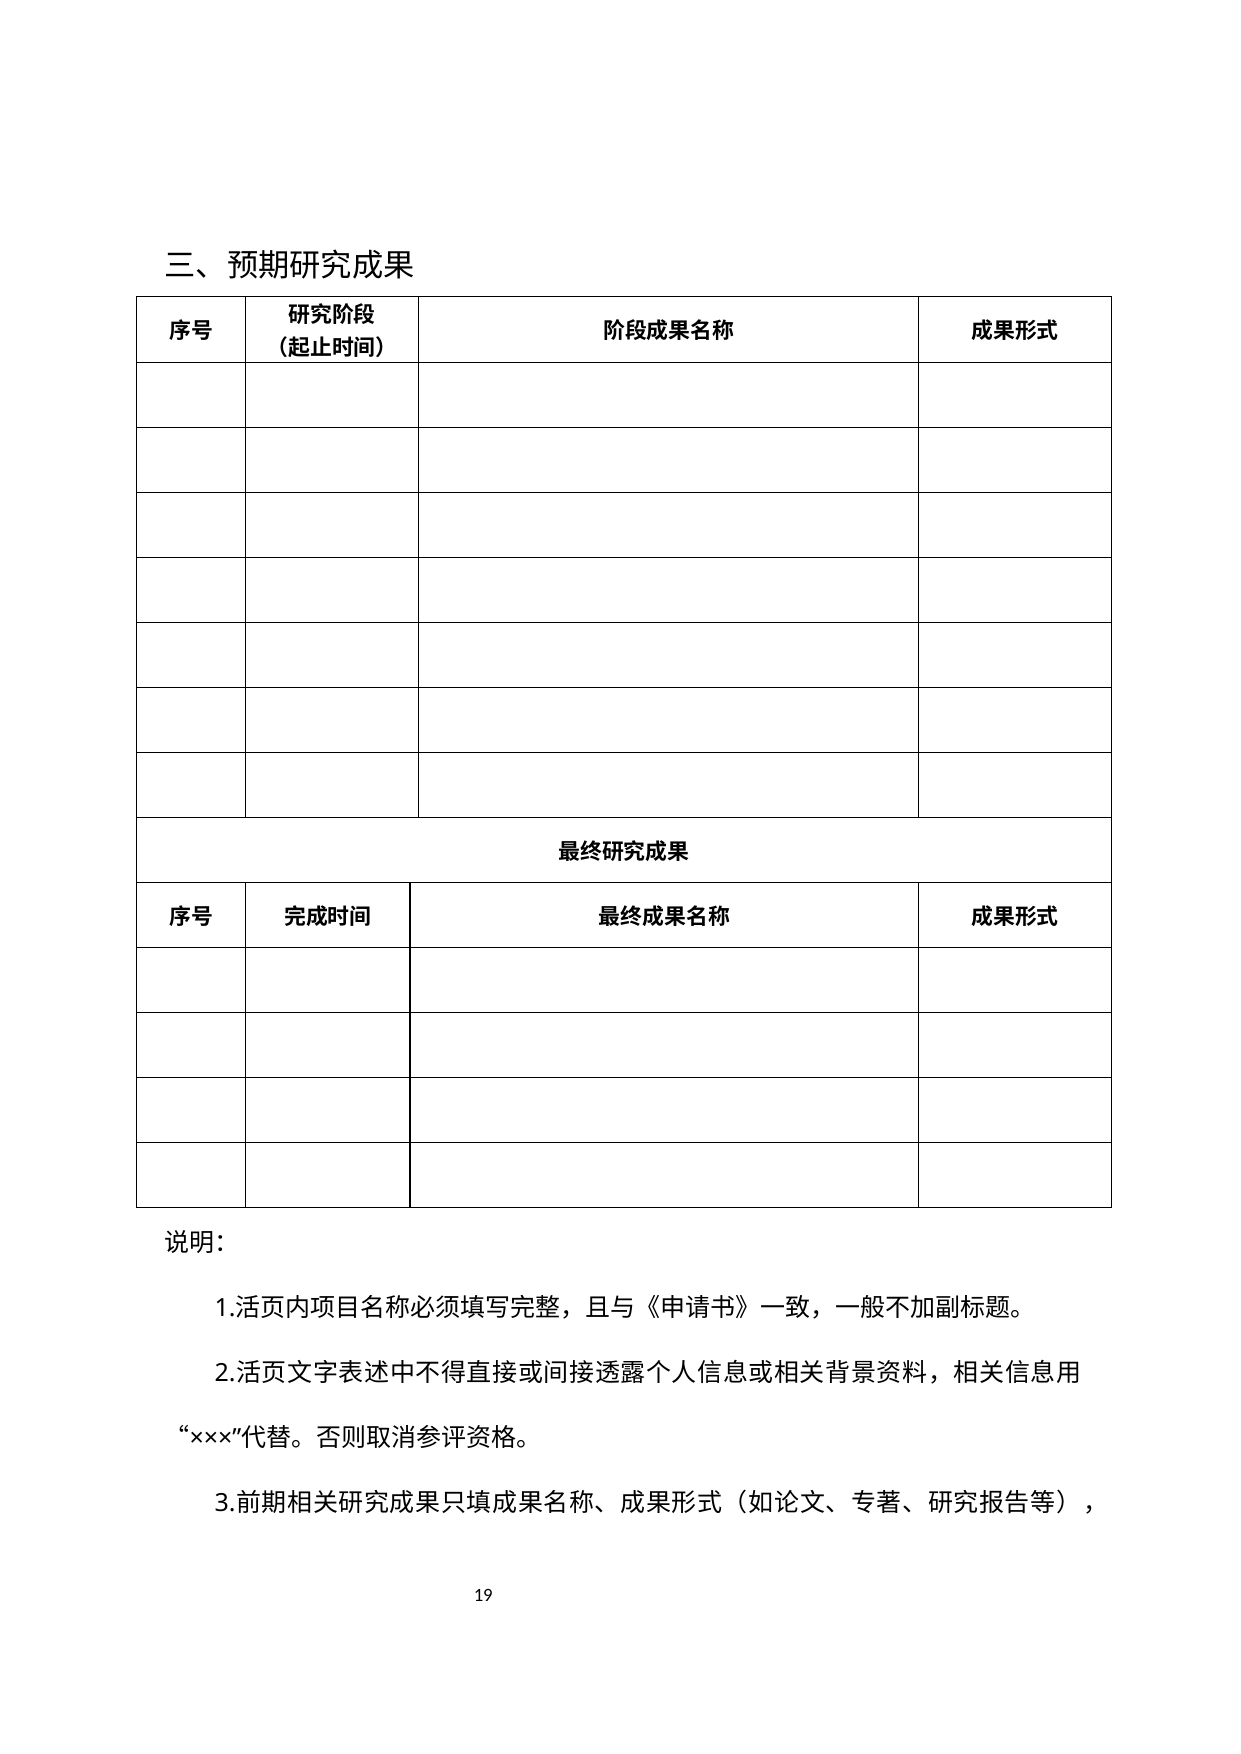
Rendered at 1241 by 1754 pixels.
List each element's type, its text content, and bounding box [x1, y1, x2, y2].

table_cell [419, 623, 918, 687]
table_cell [246, 623, 418, 687]
table_cell 序号 [137, 883, 245, 947]
table_cell [137, 363, 245, 427]
table_cell [411, 1078, 918, 1142]
text 2.活页文字表述中不得直接或间接透露个人信息或相关背景资料，相关信息用“×××”代替。否则取消参评资格。 [164, 1338, 1083, 1468]
table_cell 最终成果名称 [411, 883, 918, 947]
table_cell [919, 1013, 1111, 1077]
table_cell [246, 948, 409, 1012]
table_cell [919, 363, 1111, 427]
table_cell [411, 1013, 918, 1077]
table_cell [411, 948, 918, 1012]
table_cell [419, 753, 918, 817]
table_cell [137, 623, 245, 687]
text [164, 1468, 1083, 1533]
table_cell [246, 493, 418, 557]
table_cell [919, 1143, 1111, 1207]
table_header 成果形式 [919, 297, 1111, 362]
table_cell [411, 1143, 918, 1207]
table_cell [419, 363, 918, 427]
table_cell [919, 428, 1111, 492]
text 三、预期研究成果 [164, 231, 1083, 296]
table_header 研究阶段 （起止时间） [246, 297, 418, 362]
table_cell [919, 1078, 1111, 1142]
table_cell [246, 363, 418, 427]
table_cell 成果形式 [919, 883, 1111, 947]
table_cell [137, 948, 245, 1012]
table_cell [919, 558, 1111, 622]
table_cell [137, 1013, 245, 1077]
table_cell [246, 1013, 409, 1077]
table_cell [919, 623, 1111, 687]
table_cell 最终研究成果 [137, 818, 1111, 882]
table_cell [246, 1143, 409, 1207]
table_cell [419, 688, 918, 752]
table_cell [419, 428, 918, 492]
table_cell [137, 688, 245, 752]
table_cell [246, 558, 418, 622]
table_cell [419, 558, 918, 622]
table_cell [137, 493, 245, 557]
table_cell [919, 688, 1111, 752]
table_cell [137, 1078, 245, 1142]
table_cell [246, 428, 418, 492]
table_cell [137, 428, 245, 492]
table_cell [246, 688, 418, 752]
table_cell [919, 753, 1111, 817]
table_cell [419, 493, 918, 557]
table_cell [919, 948, 1111, 1012]
table_cell [137, 753, 245, 817]
table_cell [246, 1078, 409, 1142]
table_cell 完成时间 [246, 883, 409, 947]
text 说明： [164, 1208, 1083, 1273]
table_cell [246, 753, 418, 817]
table_cell [919, 493, 1111, 557]
table_cell [137, 558, 245, 622]
table_cell [137, 1143, 245, 1207]
table_header 阶段成果名称 [419, 297, 918, 362]
text 1.活页内项目名称必须填写完整，且与《申请书》一致，一般不加副标题。 [164, 1273, 1083, 1338]
table_header 序号 [137, 297, 245, 362]
